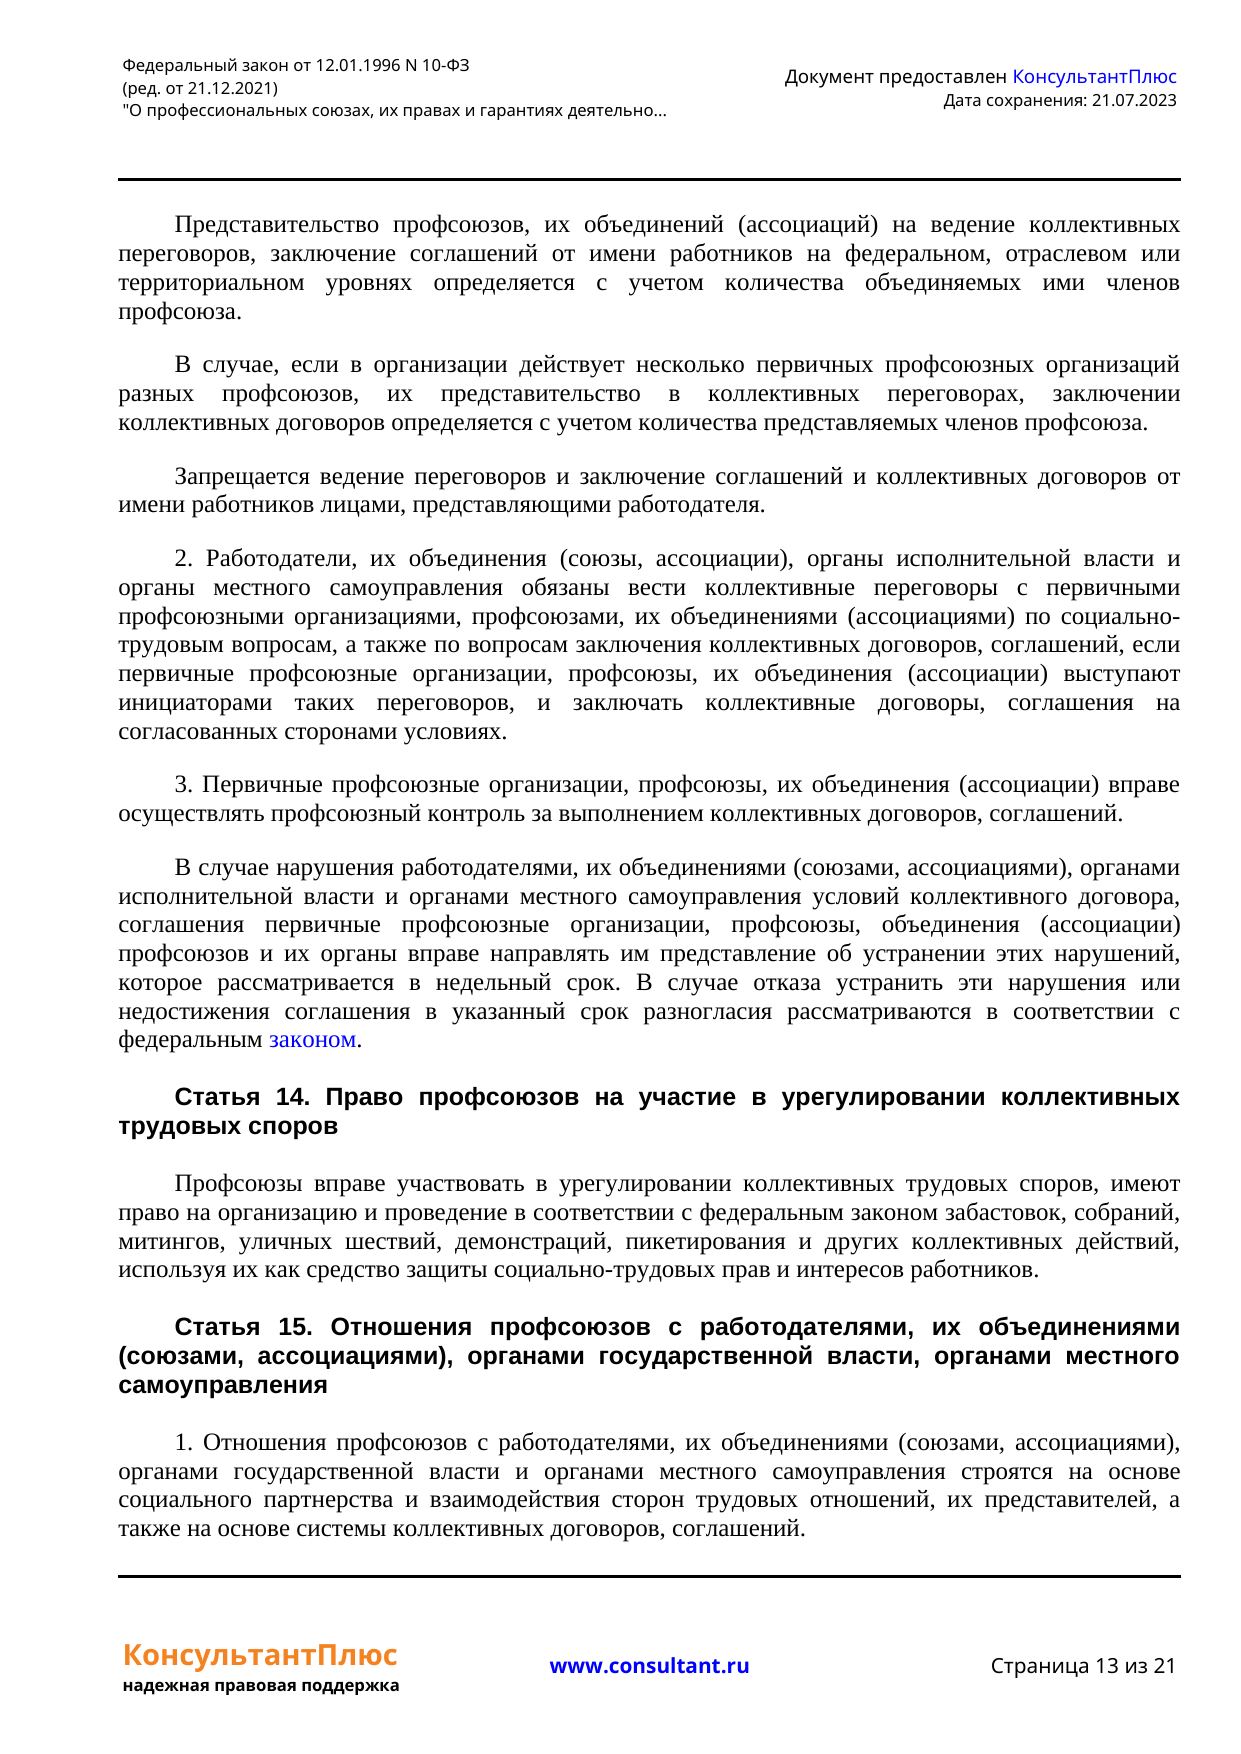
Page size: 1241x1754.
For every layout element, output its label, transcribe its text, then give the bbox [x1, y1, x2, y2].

text Запрещается ведение переговоров и заключение соглашений и коллективных договоров от имени работников лицами, представляющими работодателя. [118, 461, 1181, 518]
text 3. Первичные профсоюзные организации, профсоюзы, их объединения (ассоциации) вправе осуществлять профсоюзный контроль за выполнением коллективных договоров, соглашений. [118, 769, 1181, 827]
text 1. Отношения профсоюзов с работодателями, их объединениями (союзами, ассоциациями), органами государственной власти и органами местного самоуправления строятся на основе социального партнерства и взаимодействия сторон трудовых отношений, их представителей, а также на основе системы коллективных договоров, соглашений. [118, 1427, 1181, 1542]
text 2. Работодатели, их объединения (союзы, ассоциации), органы исполнительной власти и органы местного самоуправления обязаны вести коллективные переговоры с первичными профсоюзными организациями, профсоюзами, их объединениями (ассоциациями) по социально-трудовым вопросам, а также по вопросам заключения коллективных договоров, соглашений, если первичные профсоюзные организации, профсоюзы, их объединения (ассоциации) выступают инициаторами таких переговоров, и заключать коллективные договоры, соглашения на согласованных сторонами условиях. [118, 543, 1181, 744]
text В случае, если в организации действует несколько первичных профсоюзных организаций разных профсоюзов, их представительство в коллективных переговорах, заключении коллективных договоров определяется с учетом количества представляемых членов профсоюза. [118, 349, 1181, 436]
text В случае нарушения работодателями, их объединениями (союзами, ассоциациями), органами исполнительной власти и органами местного самоуправления условий коллективного договора, соглашения первичные профсоюзные организации, профсоюзы, объединения (ассоциации) профсоюзов и их органы вправе направлять им представление об устранении этих нарушений, которое рассматривается в недельный срок. В случае отказа устранить эти нарушения или недостижения соглашения в указанный срок разногласия рассматриваются в соответствии с федеральным законом. [118, 852, 1181, 1053]
text Представительство профсоюзов, их объединений (ассоциаций) на ведение коллективных переговоров, заключение соглашений от имени работников на федеральном, отраслевом или территориальном уровнях определяется с учетом количества объединяемых ими членов профсоюза. [118, 209, 1181, 324]
title Статья 15. Отношения профсоюзов с работодателями, их объединениями (союзами, ассоциациями), органами государственной власти, органами местного самоуправления [118, 1312, 1181, 1398]
title Статья 14. Право профсоюзов на участие в урегулировании коллективных трудовых споров [118, 1082, 1181, 1139]
text Профсоюзы вправе участвовать в урегулировании коллективных трудовых споров, имеют право на организацию и проведение в соответствии с федеральным законом забастовок, собраний, митингов, уличных шествий, демонстраций, пикетирования и других коллективных действий, используя их как средство защиты социально-трудовых прав и интересов работников. [118, 1168, 1181, 1283]
